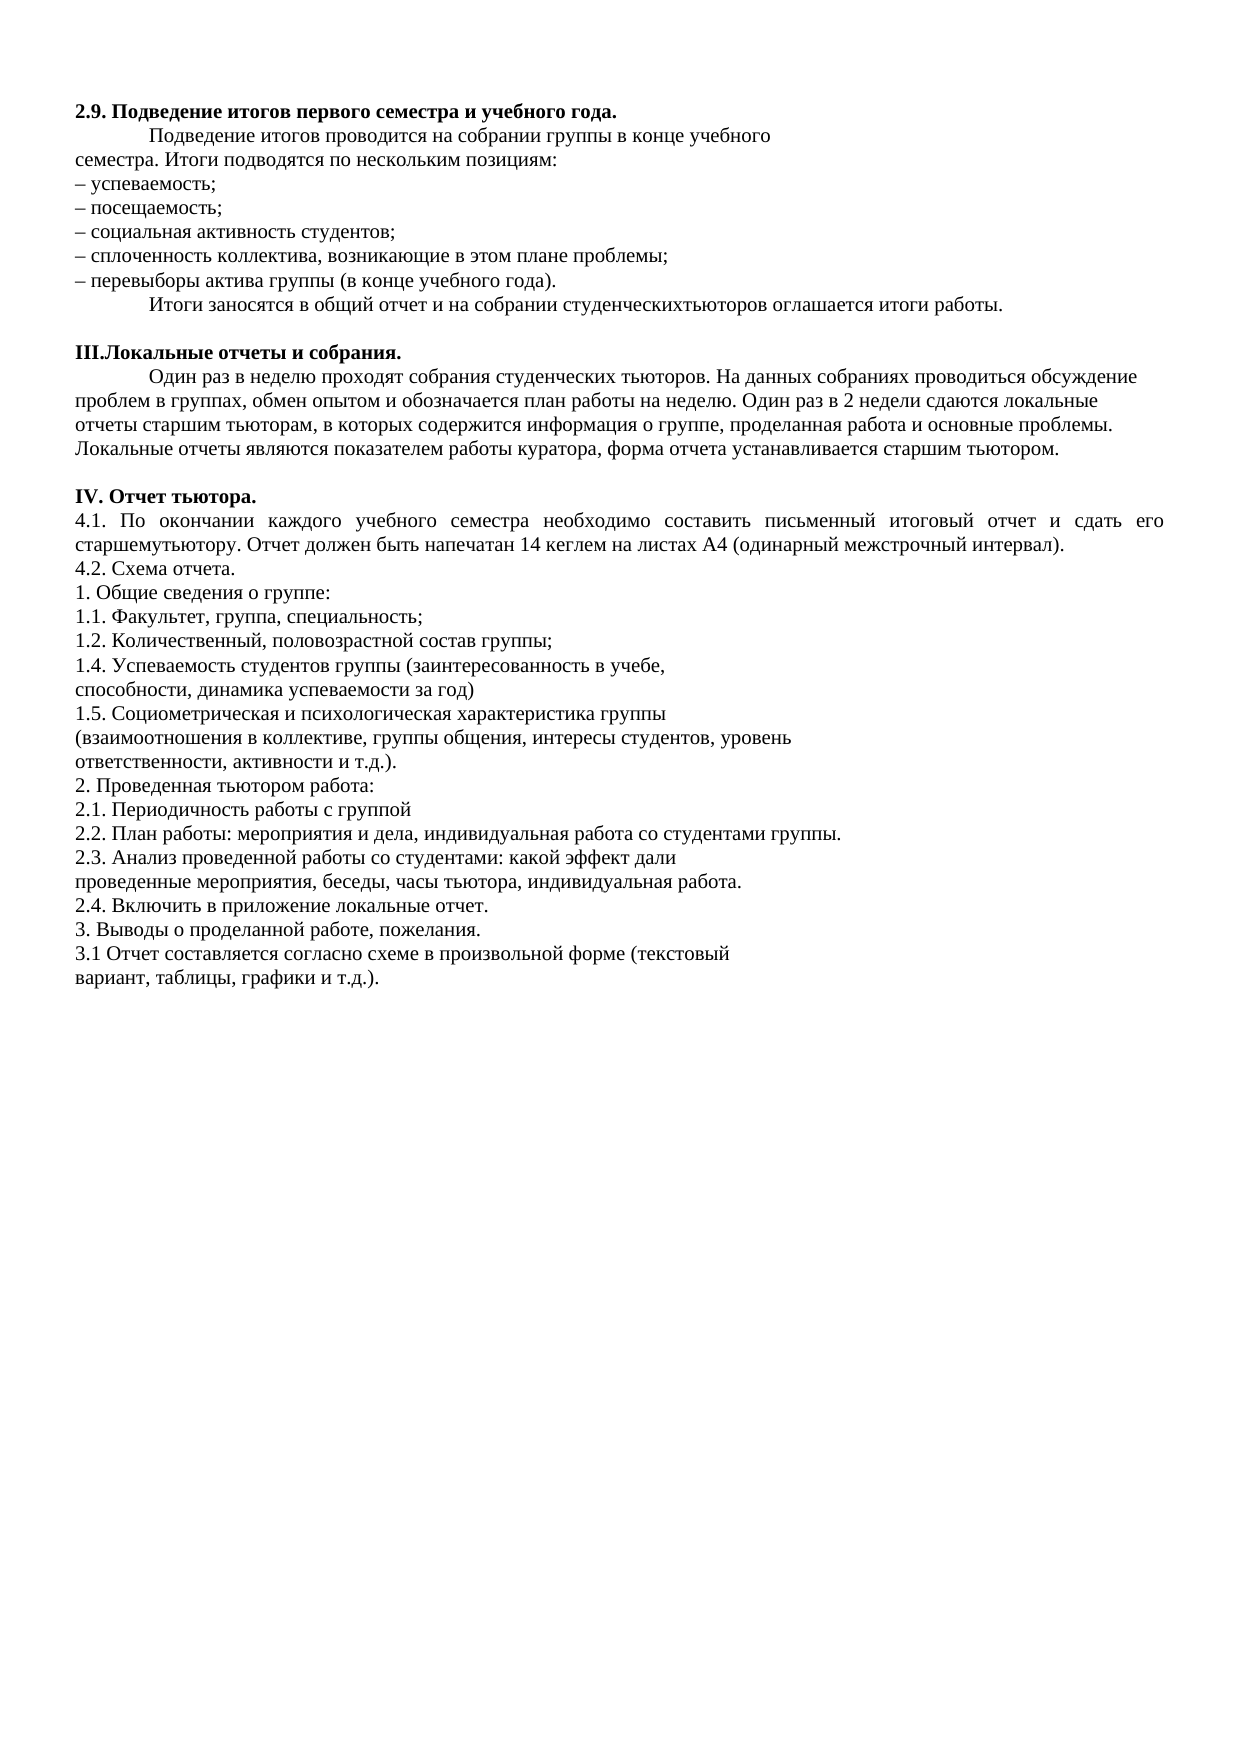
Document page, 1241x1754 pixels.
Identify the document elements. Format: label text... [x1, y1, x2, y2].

text Итоги заносятся в общий отчет и на собрании студенческихтьюторов оглашается итоги работы. [75, 292, 1165, 316]
text 2.4. Включить в приложение локальные отчет. [75, 893, 1165, 917]
text 1. Общие сведения о группе: [75, 580, 1165, 604]
text 2.1. Периодичность работы с группой [75, 797, 1165, 821]
text проведенные мероприятия, беседы, часы тьютора, индивидуальная работа. [75, 869, 1165, 893]
text (взаимоотношения в коллективе, группы общения, интересы студентов, уровень [75, 725, 1165, 749]
text IV. Отчет тьютора. [75, 484, 1165, 508]
text 2.3. Анализ проведенной работы со студентами: какой эффект дали [75, 845, 1165, 869]
text 4.1. По окончании каждого учебного семестра необходимо составить письменный итоговый отчет и сдать его старшемутьютору. Отчет должен быть напечатан 14 кеглем на листах А4 (одинарный межстрочный интервал). [75, 508, 1165, 556]
text – посещаемость; [75, 195, 1165, 219]
text – успеваемость; [75, 171, 1165, 195]
text 1.1. Факультет, группа, специальность; [75, 604, 1165, 628]
text 2. Проведенная тьютором работа: [75, 773, 1165, 797]
text вариант, таблицы, графики и т.д.). [75, 965, 1165, 989]
text семестра. Итоги подводятся по нескольким позициям: [75, 147, 1165, 171]
text 1.2. Количественный, половозрастной состав группы; [75, 628, 1165, 652]
text 3. Выводы о проделанной работе, пожелания. [75, 917, 1165, 941]
text III.Локальные отчеты и собрания. [75, 340, 1165, 364]
text 1.4. Успеваемость студентов группы (заинтересованность в учебе, [75, 652, 1165, 677]
text – социальная активность студентов; [75, 219, 1165, 243]
text 4.2. Схема отчета. [75, 556, 1165, 580]
text 1.5. Социометрическая и психологическая характеристика группы [75, 701, 1165, 725]
text 2.9. Подведение итогов первого семестра и учебного года. [75, 99, 1165, 123]
text 2.2. План работы: мероприятия и дела, индивидуальная работа со студентами группы. [75, 821, 1165, 845]
text способности, динамика успеваемости за год) [75, 677, 1165, 701]
text – перевыборы актива группы (в конце учебного года). [75, 267, 1165, 292]
text Один раз в неделю проходят собрания студенческих тьюторов. На данных собраниях проводиться обсуждение проблем в группах, обмен опытом и обозначается план работы на неделю. Один раз в 2 недели сдаются локальные отчеты старшим тьюторам, в которых содержится информация о группе, проделанная работа и основные проблемы. Локальные отчеты являются показателем работы куратора, форма отчета устанавливается старшим тьютором. [75, 364, 1165, 460]
text – сплоченность коллектива, возникающие в этом плане проблемы; [75, 243, 1165, 267]
text 3.1 Отчет составляется согласно схеме в произвольной форме (текстовый [75, 941, 1165, 965]
text Подведение итогов проводится на собрании группы в конце учебного [75, 123, 1165, 147]
text ответственности, активности и т.д.). [75, 749, 1165, 773]
